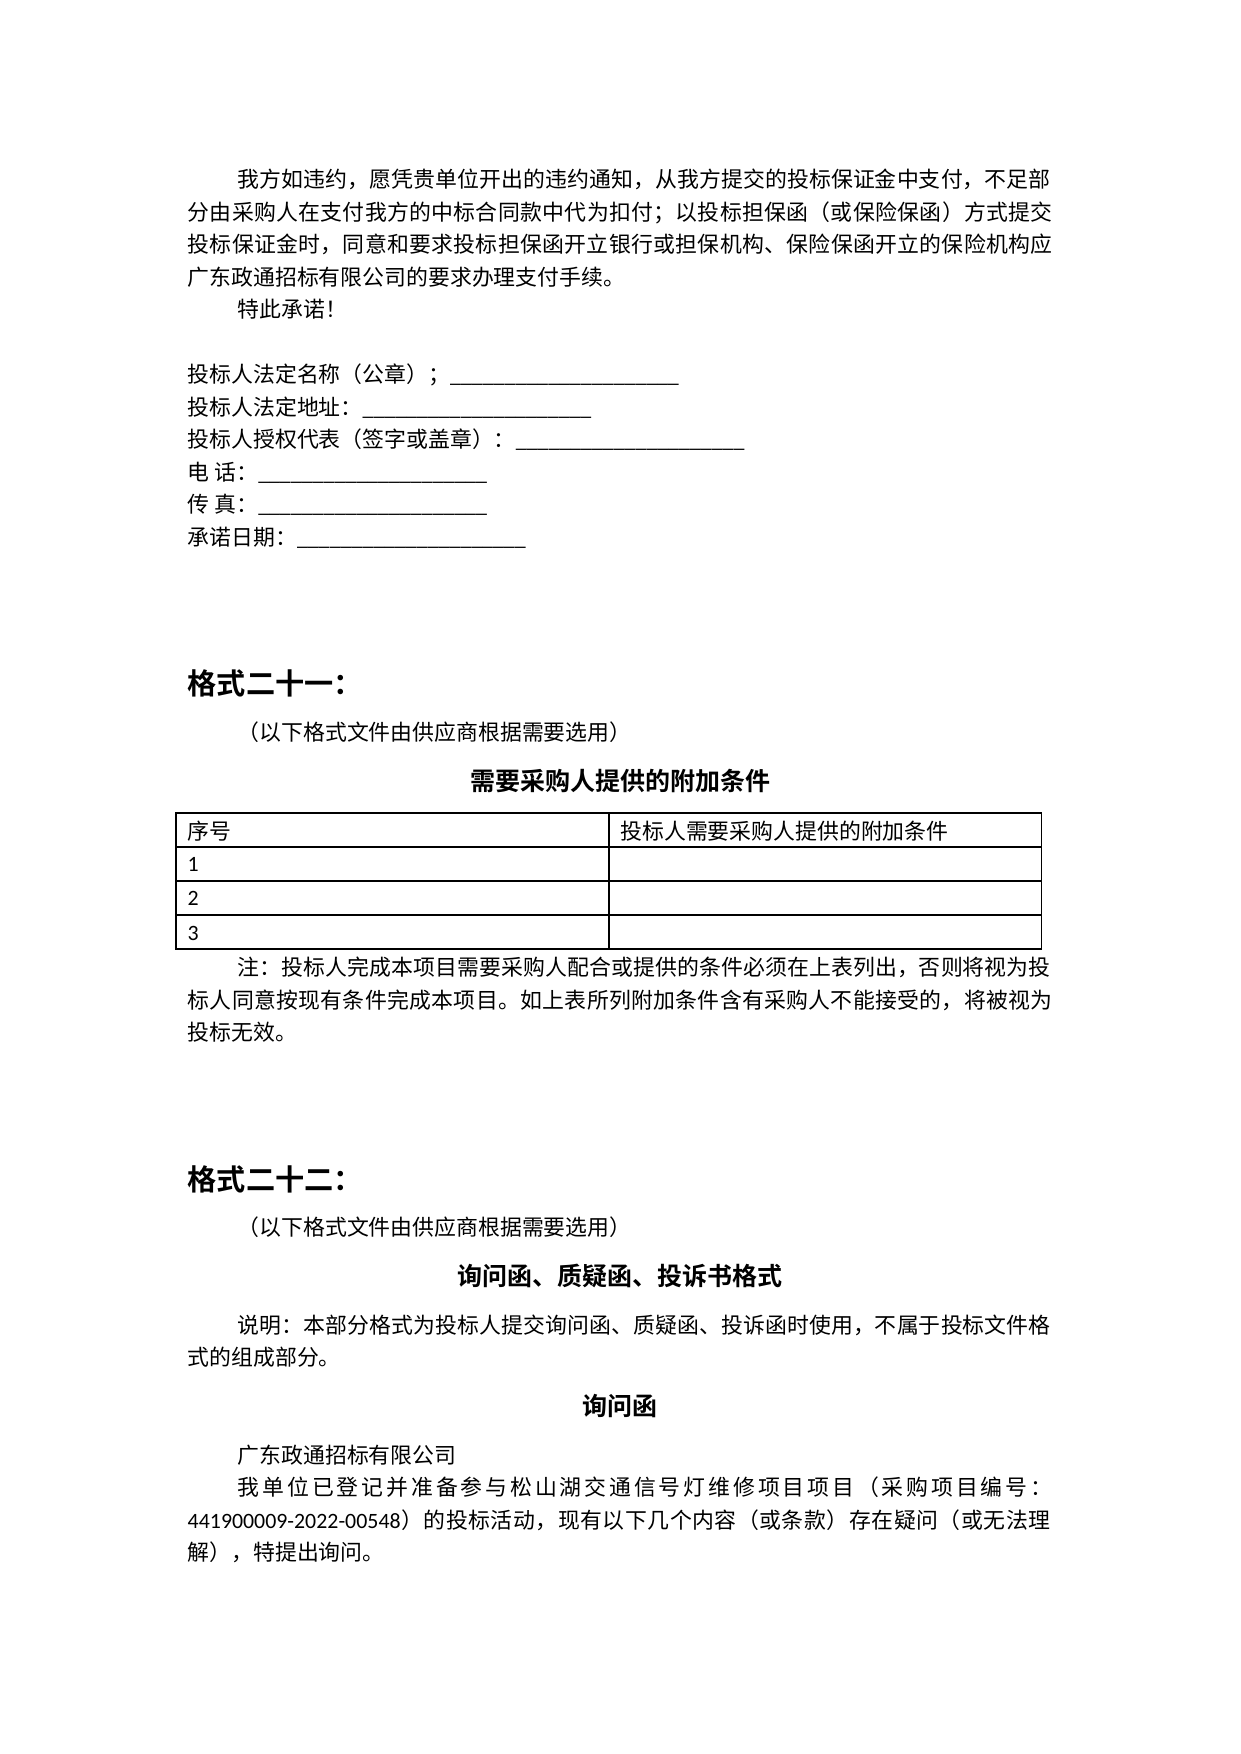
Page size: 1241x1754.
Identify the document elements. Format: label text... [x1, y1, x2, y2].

text 电 话：_____________________ [187, 454, 1053, 487]
table_header 序号 [177, 814, 608, 846]
text 询问函、质疑函、投诉书格式 [187, 1242, 1053, 1307]
table_cell 3 [177, 916, 608, 948]
text 投标人法定地址：_____________________ [187, 389, 1053, 422]
table_cell 2 [177, 882, 608, 914]
text 特此承诺！ [187, 292, 1053, 324]
text 需要采购人提供的附加条件 [187, 747, 1053, 812]
text 传 真：_____________________ [187, 487, 1053, 519]
text 注：投标人完成本项目需要采购人配合或提供的条件必须在上表列出，否则将视为投标人同意按现有条件完成本项目。如上表所列附加条件含有采购人不能接受的，将被视为投标无效。 [187, 950, 1053, 1047]
text 格式二十一： [187, 649, 1053, 714]
table_cell [610, 848, 1041, 880]
text （以下格式文件由供应商根据需要选用） [187, 714, 1053, 747]
text 格式二十二： [187, 1145, 1053, 1210]
table_cell [610, 916, 1041, 948]
text 广东政通招标有限公司 [187, 1437, 1053, 1470]
text 我单位已登记并准备参与松山湖交通信号灯维修项目项目（采购项目编号：441900009-2022-00548）的投标活动，现有以下几个内容（或条款）存在疑问（或无法理解），特提出询问。 [187, 1470, 1053, 1567]
text 投标人法定名称（公章）；_____________________ [187, 357, 1053, 389]
table_cell 1 [177, 848, 608, 880]
table_header 投标人需要采购人提供的附加条件 [610, 814, 1041, 846]
text 说明：本部分格式为投标人提交询问函、质疑函、投诉函时使用，不属于投标文件格式的组成部分。 [187, 1307, 1053, 1372]
text 投标人授权代表（签字或盖章）：_____________________ [187, 422, 1053, 454]
text 询问函 [187, 1372, 1053, 1437]
table_cell [610, 882, 1041, 914]
text 承诺日期：_____________________ [187, 519, 1053, 552]
text （以下格式文件由供应商根据需要选用） [187, 1210, 1053, 1242]
text 我方如违约，愿凭贵单位开出的违约通知，从我方提交的投标保证金中支付，不足部分由采购人在支付我方的中标合同款中代为扣付；以投标担保函（或保险保函）方式提交投标保证金时，同意和要求投标担保函开立银行或担保机构、保险保函开立的保险机构应广东政通招标有限公司的要求办理支付手续。 [187, 162, 1053, 292]
